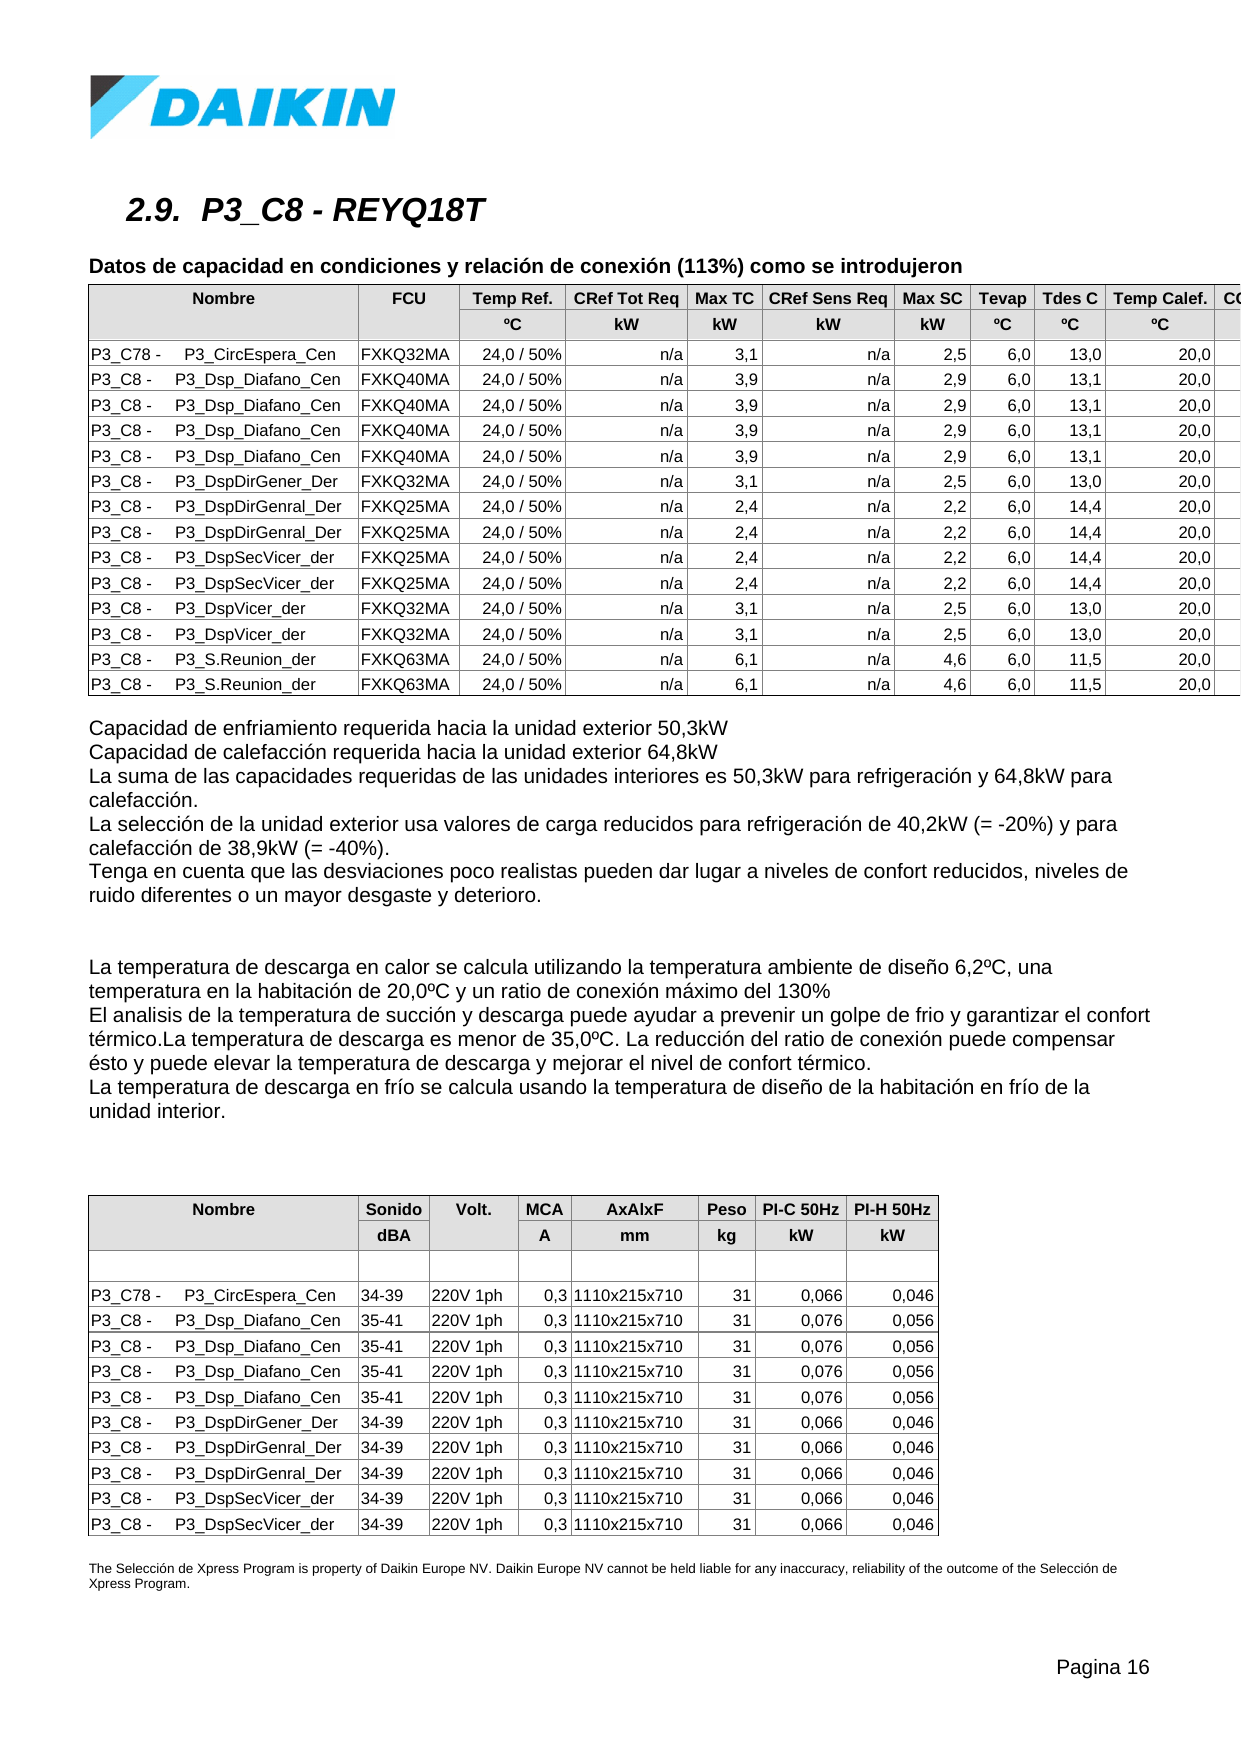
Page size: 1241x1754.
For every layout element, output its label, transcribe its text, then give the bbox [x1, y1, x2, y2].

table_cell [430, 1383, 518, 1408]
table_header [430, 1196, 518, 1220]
text Capacidad de enfriamiento requerida hacia la unidad exterior 50,3kW [88, 716, 1152, 739]
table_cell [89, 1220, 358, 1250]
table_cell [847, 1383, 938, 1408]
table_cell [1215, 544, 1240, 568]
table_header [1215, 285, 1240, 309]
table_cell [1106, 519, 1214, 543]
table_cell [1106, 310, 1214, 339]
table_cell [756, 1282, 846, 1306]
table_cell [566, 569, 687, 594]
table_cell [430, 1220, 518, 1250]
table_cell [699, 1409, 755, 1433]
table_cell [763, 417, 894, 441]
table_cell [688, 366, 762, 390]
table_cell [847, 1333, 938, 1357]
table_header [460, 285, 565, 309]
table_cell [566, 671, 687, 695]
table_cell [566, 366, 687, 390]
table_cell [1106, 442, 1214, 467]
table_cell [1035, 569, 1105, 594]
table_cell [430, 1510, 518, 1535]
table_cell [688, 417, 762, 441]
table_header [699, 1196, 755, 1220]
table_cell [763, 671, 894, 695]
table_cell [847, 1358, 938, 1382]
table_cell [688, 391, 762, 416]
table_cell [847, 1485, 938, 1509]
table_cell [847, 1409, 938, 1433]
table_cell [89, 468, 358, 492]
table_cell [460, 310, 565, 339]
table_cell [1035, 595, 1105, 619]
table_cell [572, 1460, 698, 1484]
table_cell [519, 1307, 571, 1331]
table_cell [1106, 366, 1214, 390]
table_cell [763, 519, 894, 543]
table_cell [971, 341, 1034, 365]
text La temperatura de descarga en calor se calcula utilizando la temperatura ambiente de diseño 6,2ºC, una temperatura en la habitación de 20,0ºC y un ratio de conexión máximo del 130% [88, 955, 1152, 1003]
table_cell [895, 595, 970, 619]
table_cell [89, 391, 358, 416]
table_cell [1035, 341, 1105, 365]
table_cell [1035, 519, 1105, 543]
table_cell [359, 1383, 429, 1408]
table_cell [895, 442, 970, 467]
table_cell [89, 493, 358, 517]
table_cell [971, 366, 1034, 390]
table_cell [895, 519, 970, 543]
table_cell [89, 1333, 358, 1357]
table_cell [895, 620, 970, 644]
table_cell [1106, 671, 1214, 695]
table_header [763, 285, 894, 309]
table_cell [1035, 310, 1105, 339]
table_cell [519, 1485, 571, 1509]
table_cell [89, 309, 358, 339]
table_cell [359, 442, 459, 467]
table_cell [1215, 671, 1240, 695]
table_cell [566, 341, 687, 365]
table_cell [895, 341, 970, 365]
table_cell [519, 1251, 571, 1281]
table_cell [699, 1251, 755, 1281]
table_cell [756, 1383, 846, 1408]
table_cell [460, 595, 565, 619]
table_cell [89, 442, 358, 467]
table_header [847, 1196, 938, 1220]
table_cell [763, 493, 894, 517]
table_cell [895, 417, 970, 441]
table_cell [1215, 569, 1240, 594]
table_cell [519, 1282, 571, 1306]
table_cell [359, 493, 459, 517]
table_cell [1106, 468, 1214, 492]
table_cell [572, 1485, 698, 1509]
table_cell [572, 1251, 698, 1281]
subtitle Datos de capacidad en condiciones y relación de conexión (113%) como se introdujeron [88, 254, 1152, 278]
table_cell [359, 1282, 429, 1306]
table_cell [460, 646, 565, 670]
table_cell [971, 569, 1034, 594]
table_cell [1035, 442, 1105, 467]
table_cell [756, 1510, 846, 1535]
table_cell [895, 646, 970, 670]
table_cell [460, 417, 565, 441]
text Tenga en cuenta que las desviaciones poco realistas pueden dar lugar a niveles de confort reducidos, niveles de ruido diferentes o un mayor desgaste y deterioro. [88, 859, 1152, 907]
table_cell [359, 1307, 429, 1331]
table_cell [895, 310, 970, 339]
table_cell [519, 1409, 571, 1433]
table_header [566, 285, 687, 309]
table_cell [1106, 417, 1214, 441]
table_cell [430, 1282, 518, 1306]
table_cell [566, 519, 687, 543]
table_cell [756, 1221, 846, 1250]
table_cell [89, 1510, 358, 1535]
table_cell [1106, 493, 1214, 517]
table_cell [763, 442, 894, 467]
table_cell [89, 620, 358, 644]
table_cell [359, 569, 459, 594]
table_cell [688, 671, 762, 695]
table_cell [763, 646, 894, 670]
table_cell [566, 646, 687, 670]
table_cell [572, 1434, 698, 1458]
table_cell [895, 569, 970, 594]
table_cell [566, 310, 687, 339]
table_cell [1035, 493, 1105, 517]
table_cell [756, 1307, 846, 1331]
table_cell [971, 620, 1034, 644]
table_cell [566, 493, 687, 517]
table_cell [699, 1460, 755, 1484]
text La suma de las capacidades requeridas de las unidades interiores es 50,3kW para refrigeración y 64,8kW para calefacción. [88, 763, 1152, 811]
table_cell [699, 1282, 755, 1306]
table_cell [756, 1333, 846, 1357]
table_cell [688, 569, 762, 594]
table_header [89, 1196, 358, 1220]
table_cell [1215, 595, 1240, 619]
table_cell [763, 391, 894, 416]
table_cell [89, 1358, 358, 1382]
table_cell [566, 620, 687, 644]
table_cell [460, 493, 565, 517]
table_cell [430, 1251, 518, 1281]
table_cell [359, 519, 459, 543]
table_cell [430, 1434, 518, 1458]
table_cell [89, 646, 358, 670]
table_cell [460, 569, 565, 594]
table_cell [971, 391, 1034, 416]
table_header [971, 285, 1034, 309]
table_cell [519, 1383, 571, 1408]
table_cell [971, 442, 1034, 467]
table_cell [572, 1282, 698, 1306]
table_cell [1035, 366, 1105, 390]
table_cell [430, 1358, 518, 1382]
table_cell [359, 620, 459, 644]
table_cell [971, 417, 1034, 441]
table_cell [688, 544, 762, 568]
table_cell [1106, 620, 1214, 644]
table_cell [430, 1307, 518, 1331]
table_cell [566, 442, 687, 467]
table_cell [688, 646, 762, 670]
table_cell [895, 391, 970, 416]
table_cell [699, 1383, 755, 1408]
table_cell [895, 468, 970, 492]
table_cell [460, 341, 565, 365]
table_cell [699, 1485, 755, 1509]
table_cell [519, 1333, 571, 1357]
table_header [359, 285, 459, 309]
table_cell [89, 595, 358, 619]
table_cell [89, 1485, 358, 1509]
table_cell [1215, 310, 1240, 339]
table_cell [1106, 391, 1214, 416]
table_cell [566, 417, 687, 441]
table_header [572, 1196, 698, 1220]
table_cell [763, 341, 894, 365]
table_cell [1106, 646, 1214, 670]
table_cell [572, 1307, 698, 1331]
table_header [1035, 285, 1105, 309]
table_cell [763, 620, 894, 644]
subtitle P3_C8 - REYQ18T [126, 190, 1152, 229]
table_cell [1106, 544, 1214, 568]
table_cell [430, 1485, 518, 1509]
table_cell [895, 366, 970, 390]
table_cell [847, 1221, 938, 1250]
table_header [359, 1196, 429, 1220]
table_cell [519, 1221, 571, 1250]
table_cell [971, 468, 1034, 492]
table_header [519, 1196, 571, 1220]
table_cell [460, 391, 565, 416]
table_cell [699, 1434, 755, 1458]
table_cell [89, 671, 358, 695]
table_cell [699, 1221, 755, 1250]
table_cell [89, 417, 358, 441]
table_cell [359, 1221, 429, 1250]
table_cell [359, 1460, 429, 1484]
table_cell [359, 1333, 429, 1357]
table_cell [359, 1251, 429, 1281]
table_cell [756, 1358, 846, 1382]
text La temperatura de descarga en frío se calcula usando la temperatura de diseño de la habitación en frío de la unidad interior. [88, 1075, 1152, 1123]
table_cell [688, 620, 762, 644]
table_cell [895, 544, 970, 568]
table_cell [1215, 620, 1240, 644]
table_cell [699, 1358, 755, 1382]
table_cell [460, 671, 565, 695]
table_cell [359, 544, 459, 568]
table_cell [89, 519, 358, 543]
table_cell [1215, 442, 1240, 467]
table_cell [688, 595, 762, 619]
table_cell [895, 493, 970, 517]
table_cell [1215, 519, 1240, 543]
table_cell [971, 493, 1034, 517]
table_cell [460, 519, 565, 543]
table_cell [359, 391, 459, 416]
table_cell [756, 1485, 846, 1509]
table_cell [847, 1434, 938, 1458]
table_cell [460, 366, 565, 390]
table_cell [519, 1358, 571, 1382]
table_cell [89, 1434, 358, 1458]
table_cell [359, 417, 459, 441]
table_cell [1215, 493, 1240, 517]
text La selección de la unidad exterior usa valores de carga reducidos para refrigeración de 40,2kW (= -20%) y para calefacción de 38,9kW (= -40%). [88, 811, 1152, 859]
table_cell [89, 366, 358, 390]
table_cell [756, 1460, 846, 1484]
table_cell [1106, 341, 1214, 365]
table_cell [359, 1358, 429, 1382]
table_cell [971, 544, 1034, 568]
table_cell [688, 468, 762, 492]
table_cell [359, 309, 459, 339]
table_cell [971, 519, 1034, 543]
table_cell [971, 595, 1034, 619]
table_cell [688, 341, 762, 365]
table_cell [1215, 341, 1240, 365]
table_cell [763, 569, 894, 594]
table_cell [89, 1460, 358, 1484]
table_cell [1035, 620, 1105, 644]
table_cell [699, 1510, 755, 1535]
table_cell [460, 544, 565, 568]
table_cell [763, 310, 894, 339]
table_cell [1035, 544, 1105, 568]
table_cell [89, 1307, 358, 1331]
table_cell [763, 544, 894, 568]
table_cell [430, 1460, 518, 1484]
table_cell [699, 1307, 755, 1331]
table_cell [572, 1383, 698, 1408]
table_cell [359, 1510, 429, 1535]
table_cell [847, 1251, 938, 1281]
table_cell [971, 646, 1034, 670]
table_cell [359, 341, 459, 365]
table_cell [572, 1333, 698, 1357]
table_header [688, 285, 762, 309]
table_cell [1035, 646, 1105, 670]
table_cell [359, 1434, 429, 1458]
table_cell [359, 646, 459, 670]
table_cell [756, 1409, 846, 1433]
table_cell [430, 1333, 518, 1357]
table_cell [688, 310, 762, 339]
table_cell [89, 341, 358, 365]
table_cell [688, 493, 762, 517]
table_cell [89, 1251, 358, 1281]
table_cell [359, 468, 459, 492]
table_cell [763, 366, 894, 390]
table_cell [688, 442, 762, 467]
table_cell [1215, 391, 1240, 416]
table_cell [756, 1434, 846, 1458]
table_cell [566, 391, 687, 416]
text El analisis de la temperatura de succión y descarga puede ayudar a prevenir un golpe de frio y garantizar el confort térmico.La temperatura de descarga es menor de 35,0ºC. La reducción del ratio de conexión puede compensar ésto y puede elevar la temperatura de descarga y mejorar el nivel de confort térmico. [88, 1003, 1152, 1075]
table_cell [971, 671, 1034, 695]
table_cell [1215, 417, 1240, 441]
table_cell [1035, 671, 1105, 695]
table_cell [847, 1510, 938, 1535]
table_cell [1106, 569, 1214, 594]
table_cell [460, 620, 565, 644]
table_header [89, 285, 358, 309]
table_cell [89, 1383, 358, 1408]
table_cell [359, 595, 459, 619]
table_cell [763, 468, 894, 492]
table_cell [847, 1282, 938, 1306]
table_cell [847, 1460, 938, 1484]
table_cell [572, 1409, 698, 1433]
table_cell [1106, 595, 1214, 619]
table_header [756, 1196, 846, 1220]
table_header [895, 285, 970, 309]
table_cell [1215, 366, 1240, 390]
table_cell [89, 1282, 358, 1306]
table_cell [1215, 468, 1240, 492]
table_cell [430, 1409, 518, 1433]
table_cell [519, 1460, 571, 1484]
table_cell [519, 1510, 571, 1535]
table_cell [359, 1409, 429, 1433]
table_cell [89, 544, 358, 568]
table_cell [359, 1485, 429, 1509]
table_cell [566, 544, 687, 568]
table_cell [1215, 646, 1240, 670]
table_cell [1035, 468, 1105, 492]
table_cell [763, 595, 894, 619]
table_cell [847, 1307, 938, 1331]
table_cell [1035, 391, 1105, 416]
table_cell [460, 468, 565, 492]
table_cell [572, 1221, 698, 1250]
text Capacidad de calefacción requerida hacia la unidad exterior 64,8kW [88, 739, 1152, 763]
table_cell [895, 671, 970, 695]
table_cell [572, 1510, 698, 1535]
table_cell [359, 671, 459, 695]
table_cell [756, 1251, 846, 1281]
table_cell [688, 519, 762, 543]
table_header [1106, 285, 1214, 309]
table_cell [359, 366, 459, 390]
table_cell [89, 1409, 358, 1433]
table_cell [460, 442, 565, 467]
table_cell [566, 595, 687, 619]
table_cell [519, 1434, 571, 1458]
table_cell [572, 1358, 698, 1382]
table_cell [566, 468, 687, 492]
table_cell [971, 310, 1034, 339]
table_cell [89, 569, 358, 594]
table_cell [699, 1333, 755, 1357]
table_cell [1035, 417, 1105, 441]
